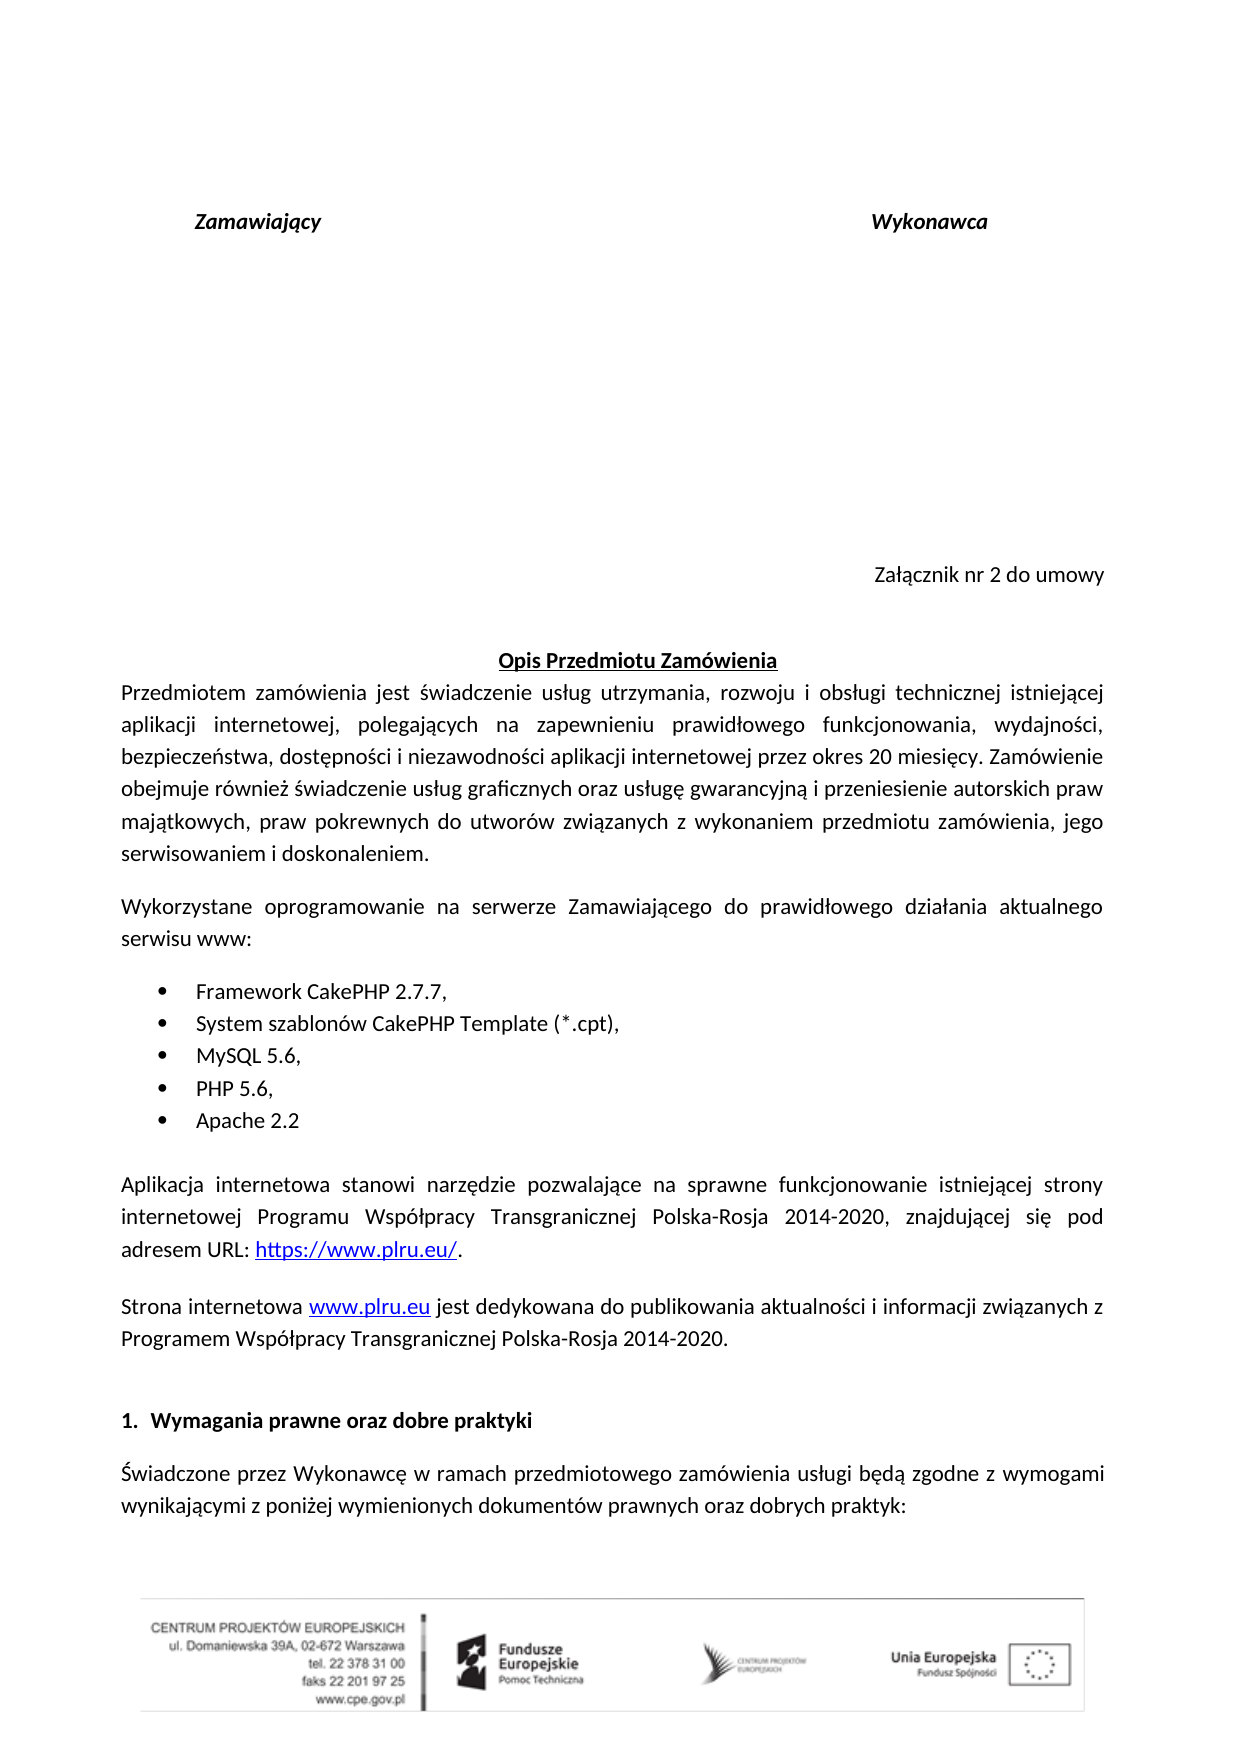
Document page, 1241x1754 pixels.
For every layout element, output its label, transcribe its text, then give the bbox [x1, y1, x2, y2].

text Strona internetowa www.plru.eu jest dedykowana do publikowania aktualności i informacji związanych z Programem Współpracy Transgranicznej Polska-Rosja 2014-2020. [121, 1292, 1105, 1352]
text Załącznik nr 2 do umowy [121, 561, 1105, 589]
list MySQL 5.6, [158, 1042, 1105, 1069]
list Framework CakePHP 2.7.7, [158, 977, 1105, 1005]
picture [140, 1598, 1086, 1713]
list System szablonów CakePHP Template (*.cpt), [158, 1009, 1105, 1037]
list Wymagania prawne oraz dobre praktyki [121, 1406, 1105, 1434]
list Apache 2.2 [158, 1106, 1105, 1134]
text Opis Przedmiotu Zamówienia [121, 646, 1105, 674]
text Aplikacja internetowa stanowi narzędzie pozwalające na sprawne funkcjonowanie istniejącej strony internetowej Programu Współpracy Transgranicznej Polska-Rosja 2014-2020, znajdującej się pod adresem URL: https://www.plru.eu/. [121, 1170, 1105, 1263]
text Zamawiający Wykonawca [121, 207, 1105, 235]
text Przedmiotem zamówienia jest świadczenie usług utrzymania, rozwoju i obsługi technicznej istniejącej aplikacji internetowej, polegających na zapewnieniu prawidłowego funkcjonowania, wydajności, bezpieczeństwa, dostępności i niezawodności aplikacji internetowej przez okres 20 miesięcy. Zamówienie obejmuje również świadczenie usług graficznych oraz usługę gwarancyjną i przeniesienie autorskich praw majątkowych, praw pokrewnych do utworów związanych z wykonaniem przedmiotu zamówienia, jego serwisowaniem i doskonaleniem. [121, 678, 1105, 867]
text Świadczone przez Wykonawcę w ramach przedmiotowego zamówienia usługi będą zgodne z wymogami wynikającymi z poniżej wymienionych dokumentów prawnych oraz dobrych praktyk: [121, 1459, 1105, 1519]
list PHP 5.6, [158, 1074, 1105, 1102]
text Wykorzystane oprogramowanie na serwerze Zamawiającego do prawidłowego działania aktualnego serwisu www: [121, 892, 1105, 952]
